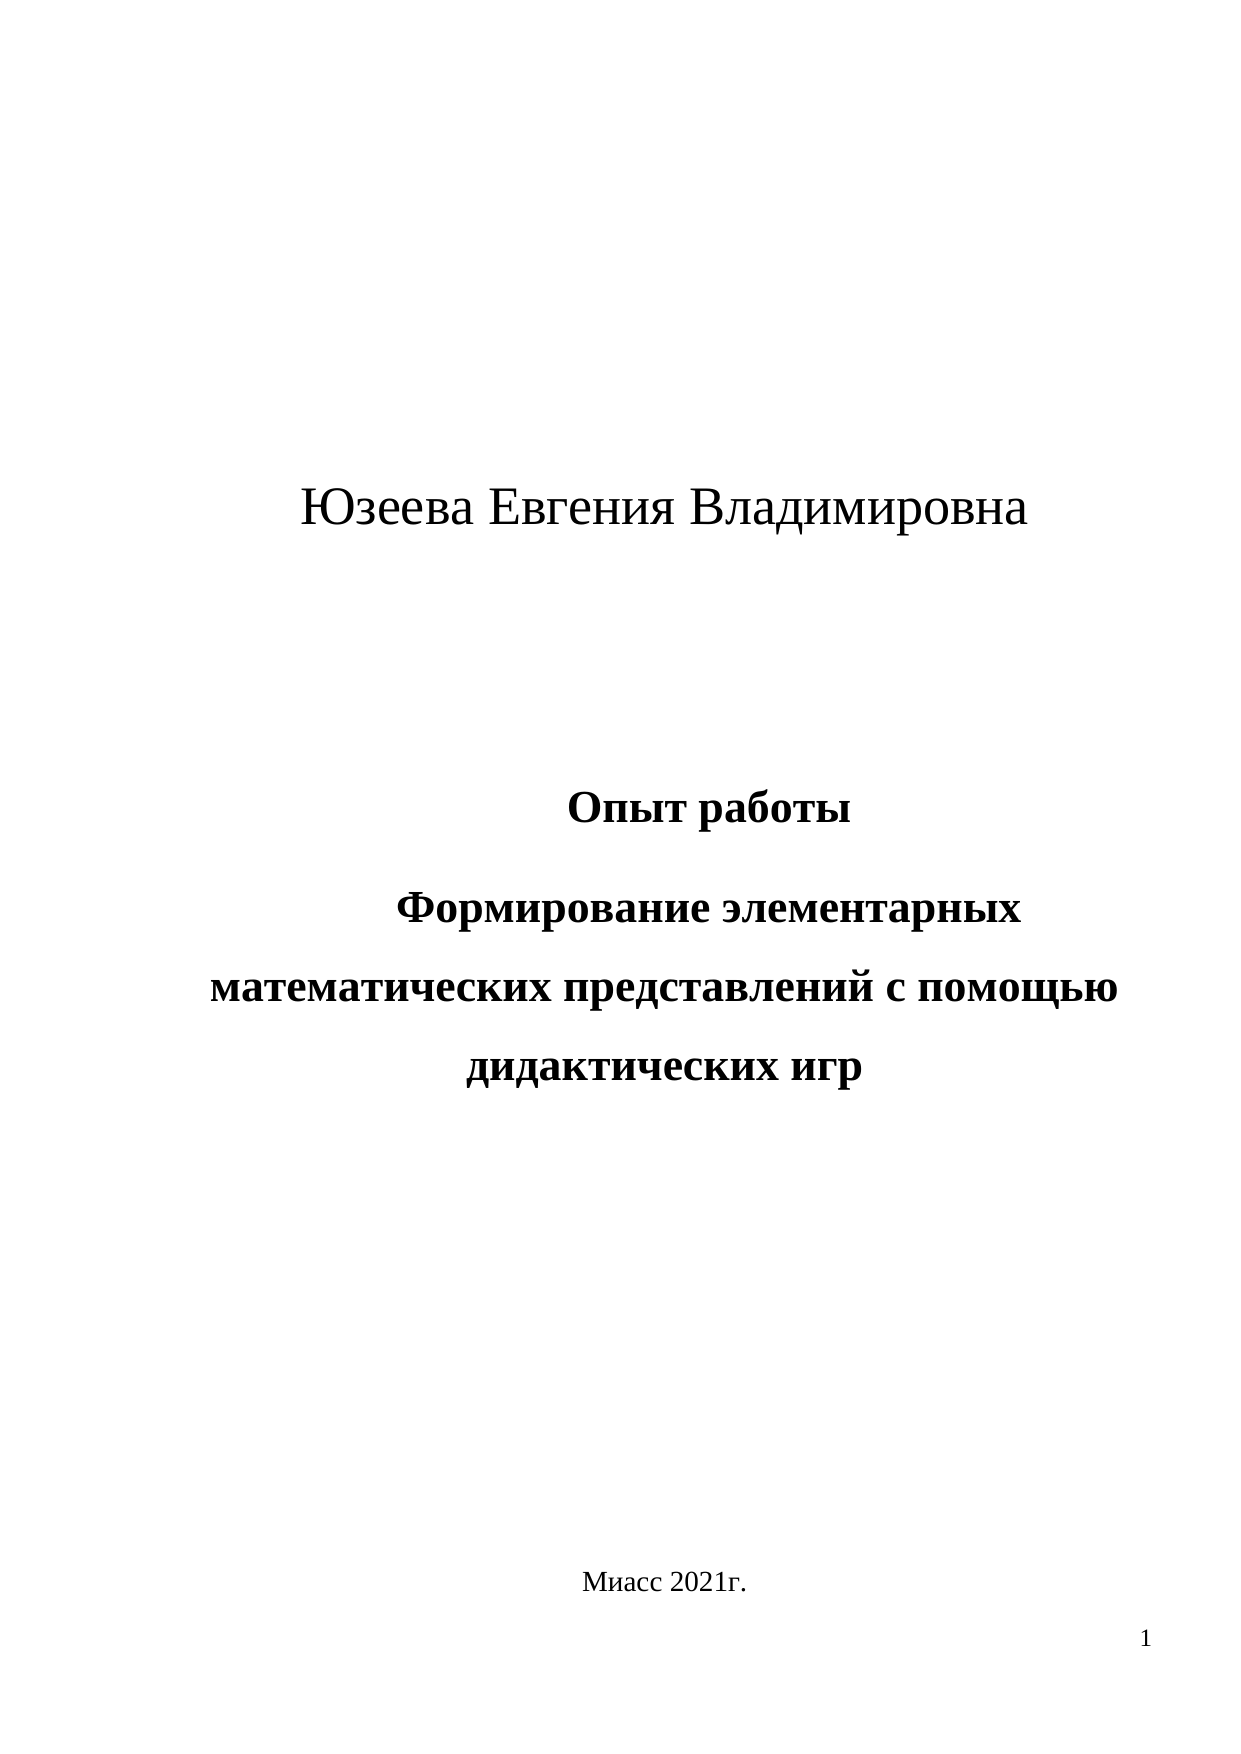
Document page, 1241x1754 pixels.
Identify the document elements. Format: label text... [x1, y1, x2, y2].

text Формирование элементарных математических представлений с помощью дидактических игр [177, 879, 1152, 1090]
text Юзеева Евгения Владимировна [177, 474, 1152, 536]
text Опыт работы [177, 780, 1152, 832]
text Миасс 2021г. [177, 1564, 1152, 1598]
